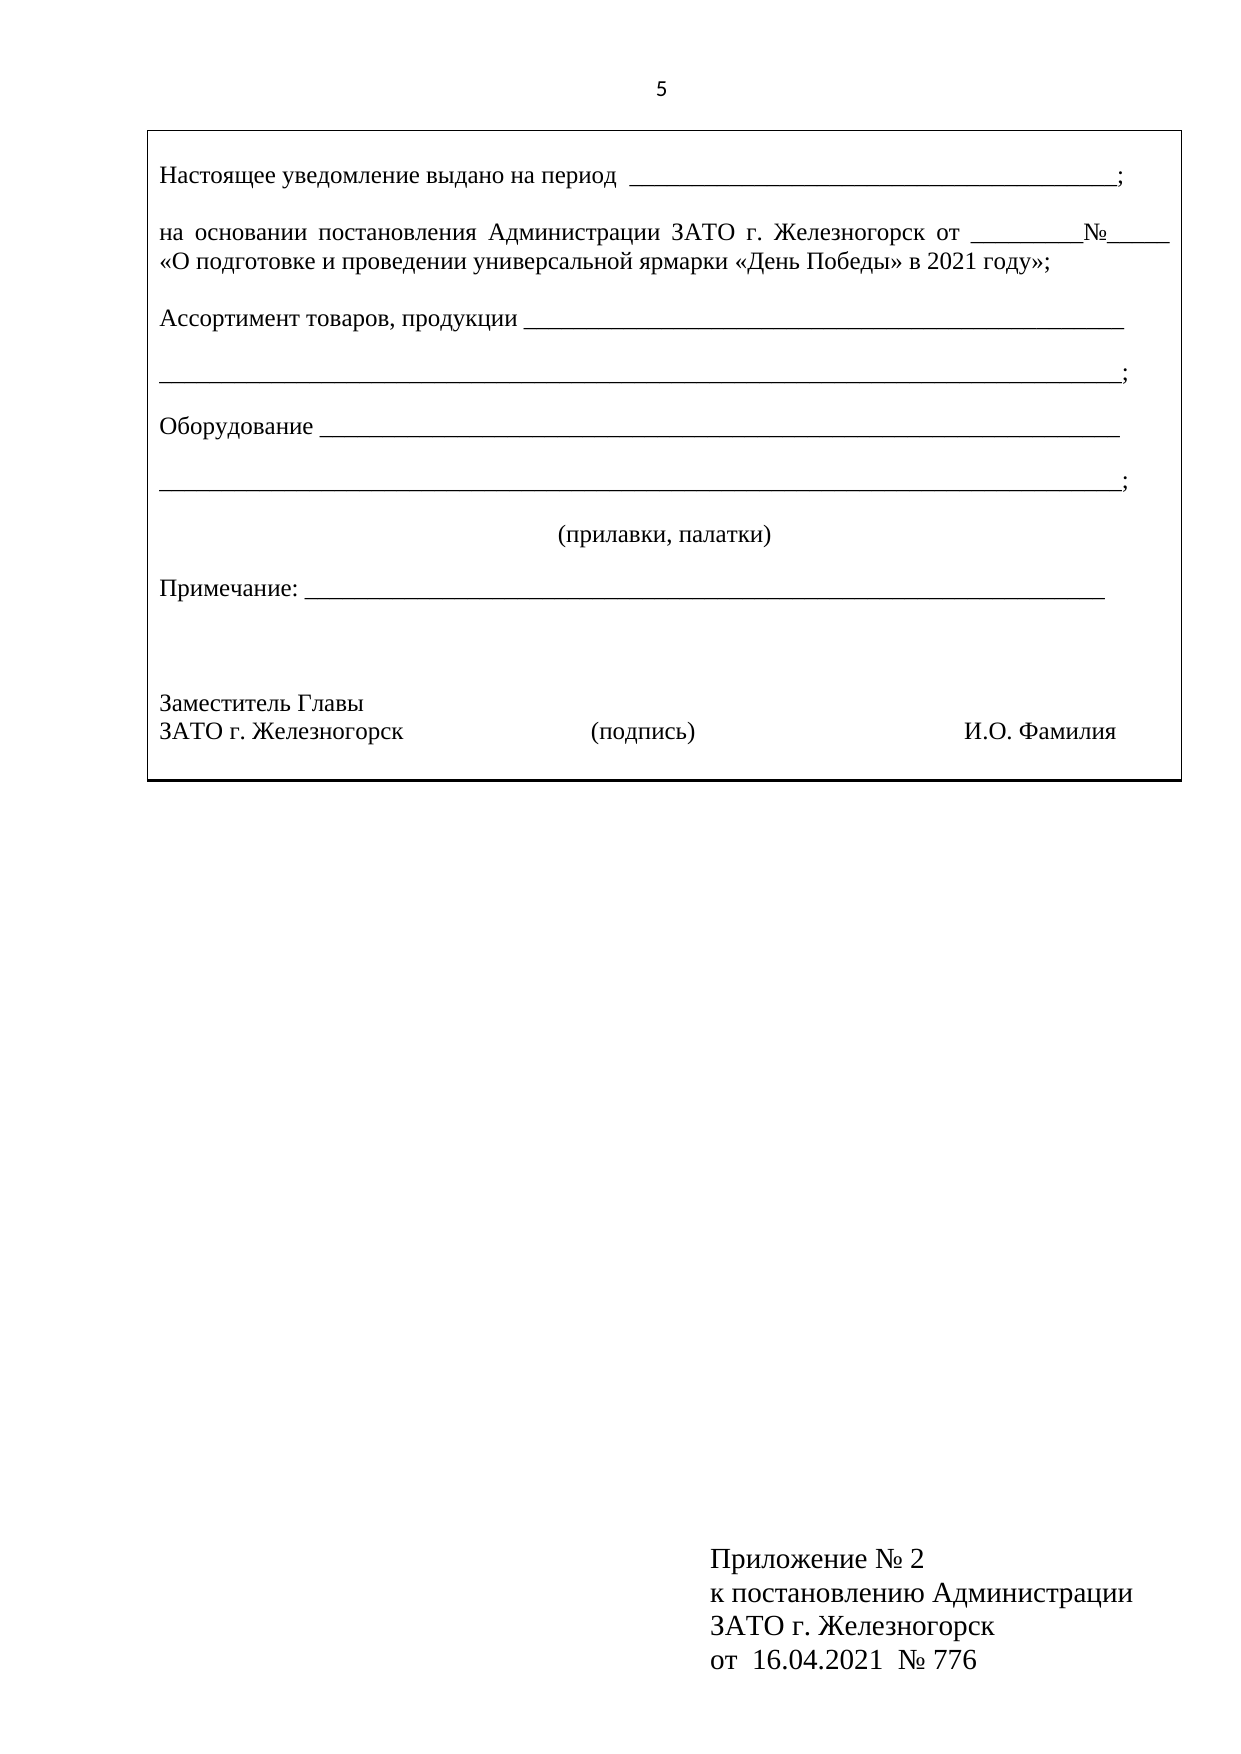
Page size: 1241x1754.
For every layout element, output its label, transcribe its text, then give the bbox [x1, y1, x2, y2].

table_header Приложение № 2 к постановлению Администрации ЗАТО г. Железногорск от 16.04.2021 № 776 [699, 1541, 1156, 1702]
